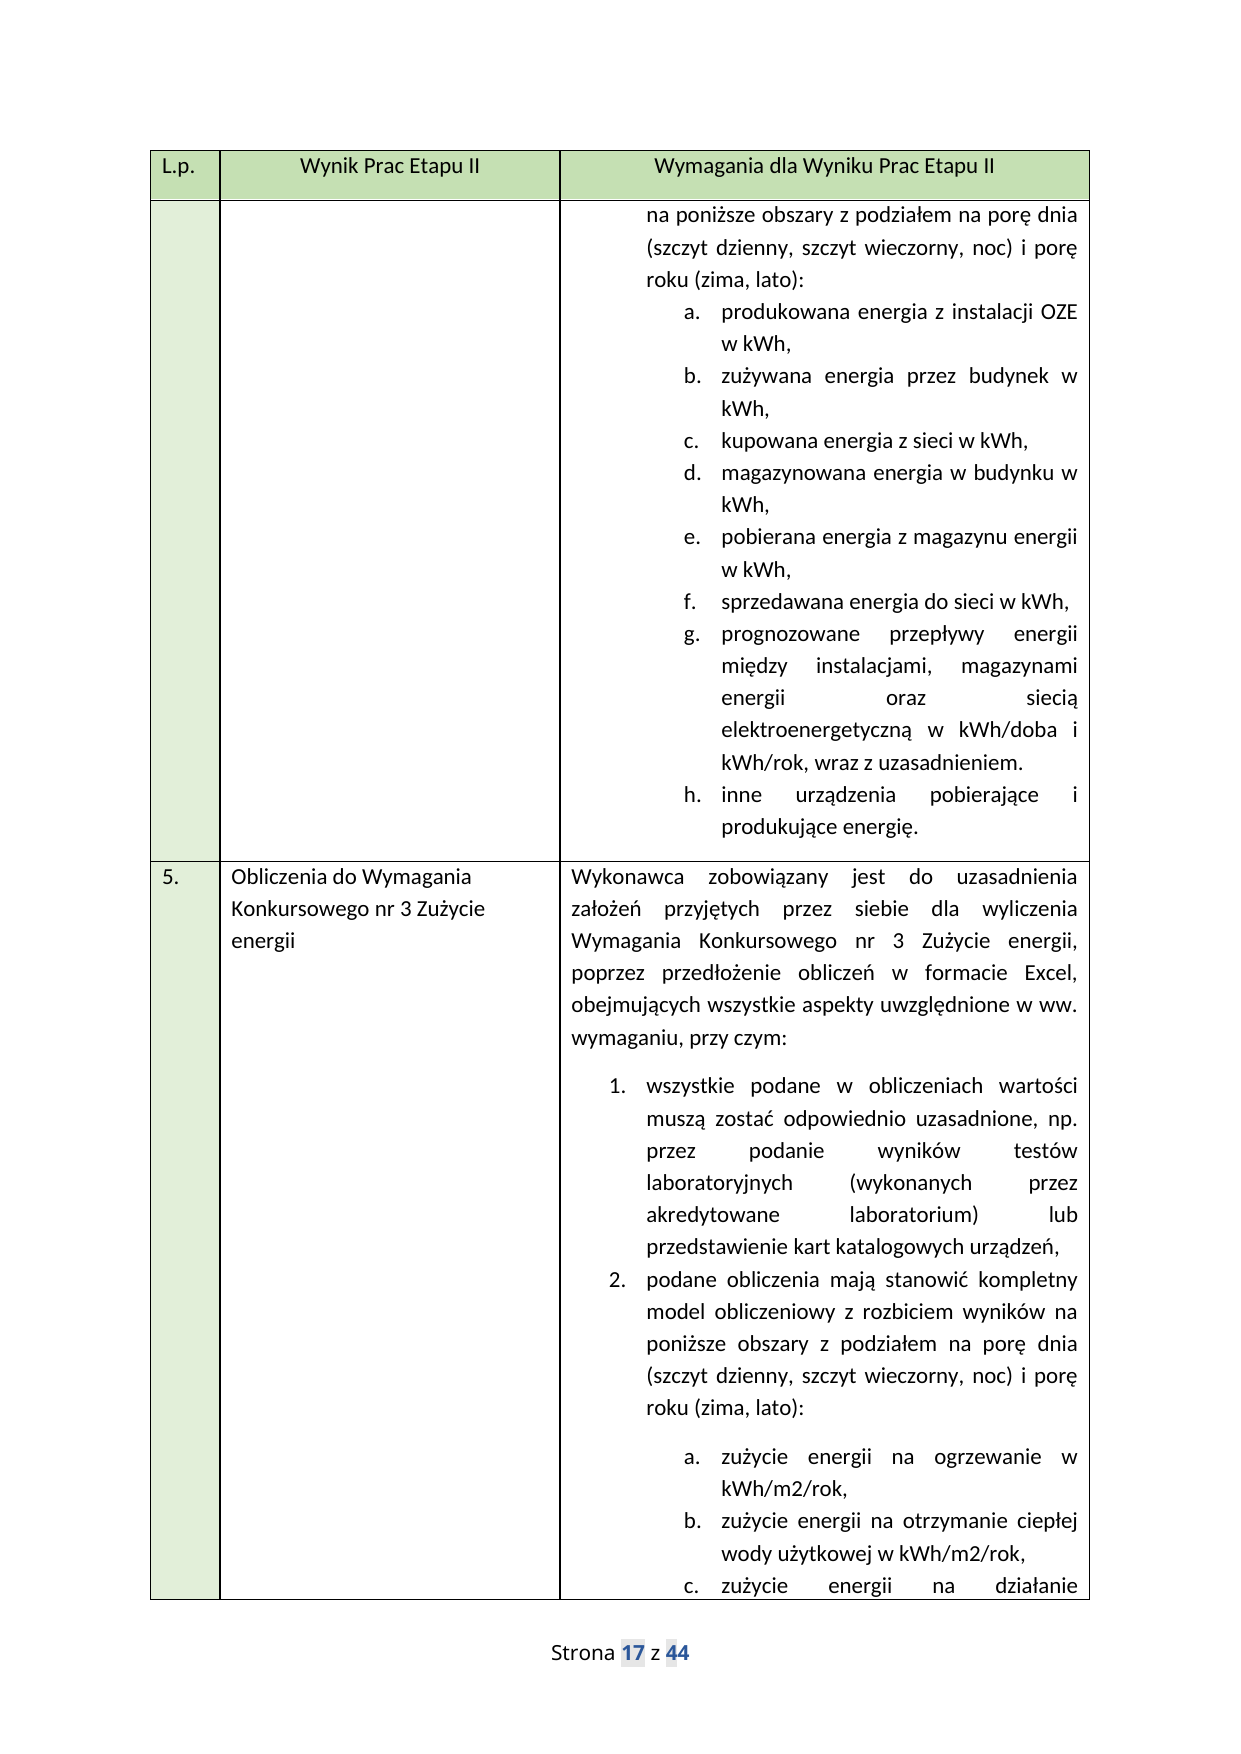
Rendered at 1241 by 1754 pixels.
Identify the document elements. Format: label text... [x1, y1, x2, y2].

table_cell [151, 862, 219, 1599]
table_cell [561, 862, 1089, 1599]
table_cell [221, 201, 559, 861]
table_cell [151, 201, 219, 861]
table_header Wynik Prac Etapu II [221, 151, 559, 199]
table_header Wymagania dla Wyniku Prac Etapu II [561, 151, 1089, 199]
table_header L.p. [151, 151, 219, 199]
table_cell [221, 862, 559, 1599]
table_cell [561, 201, 1089, 861]
